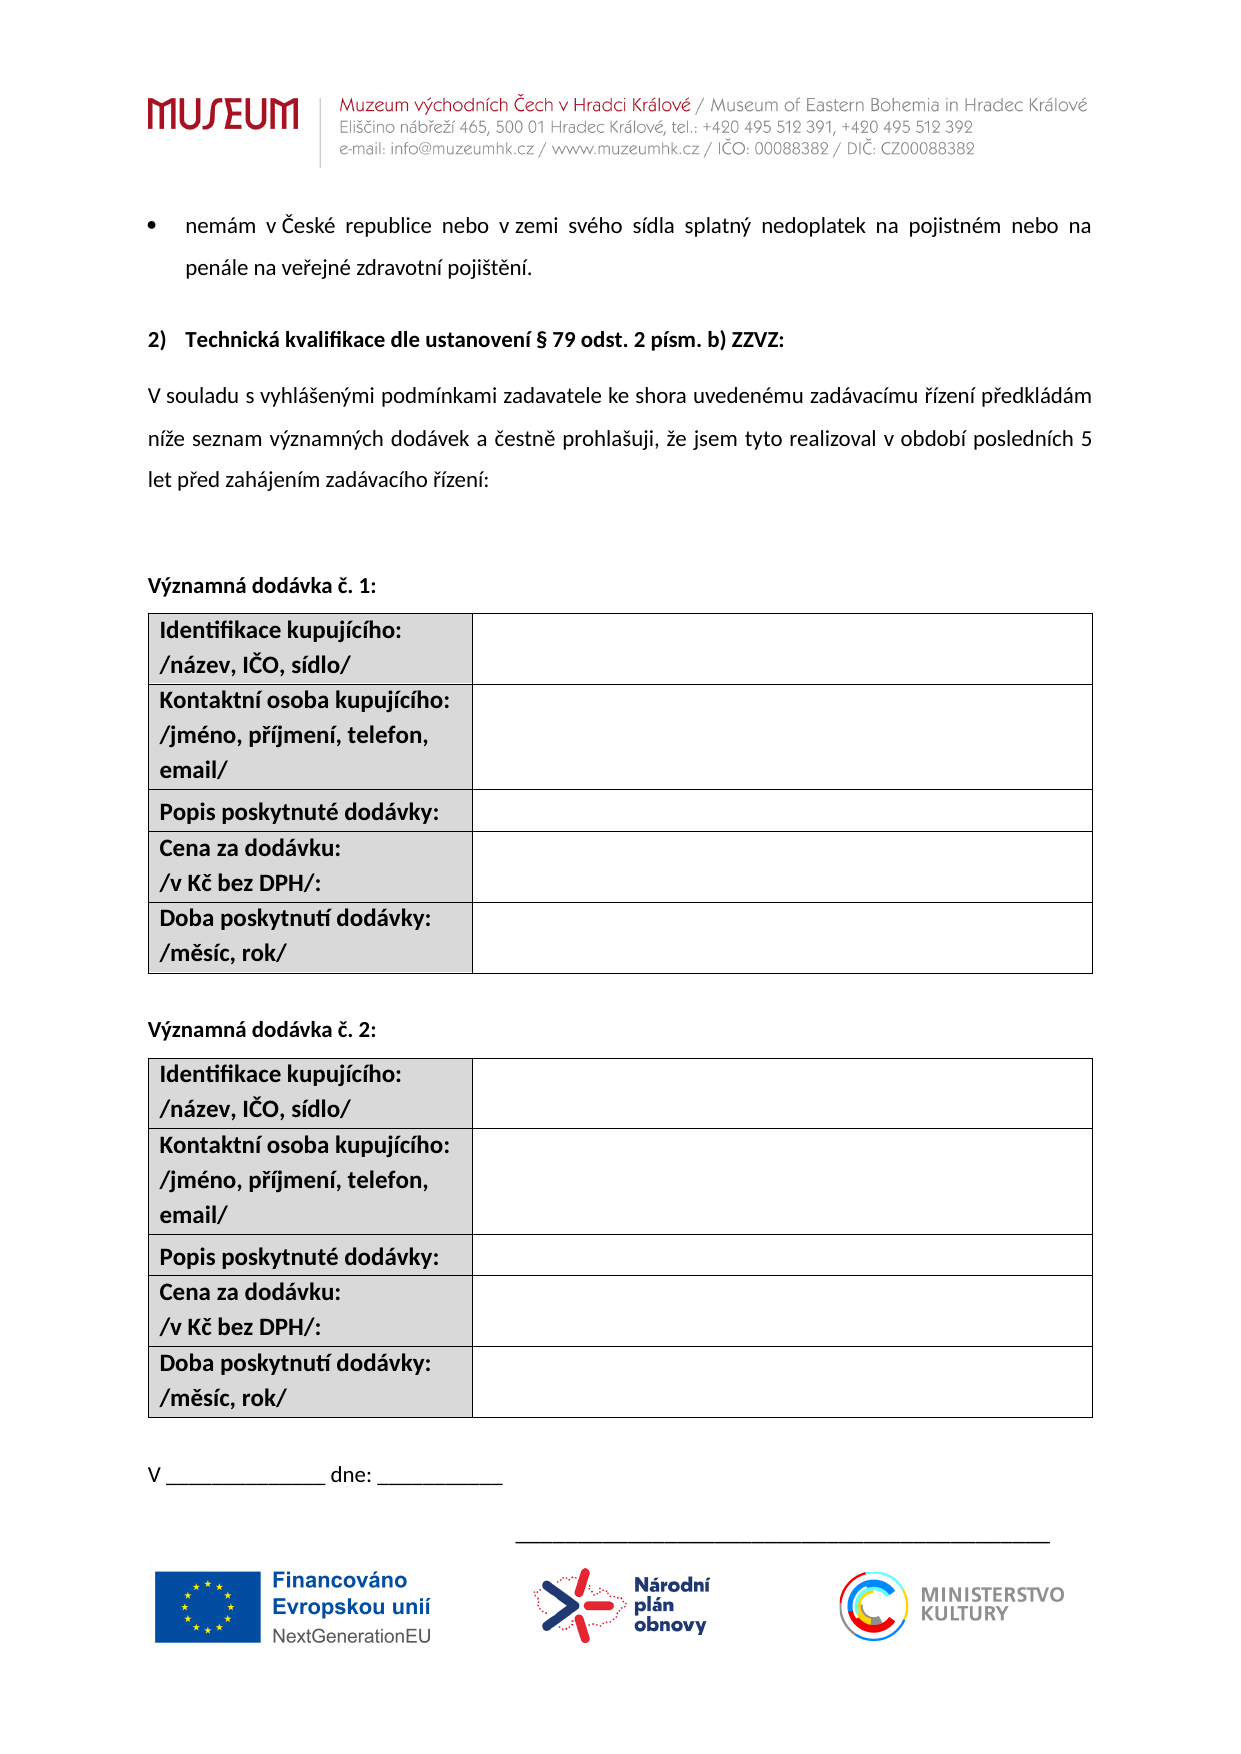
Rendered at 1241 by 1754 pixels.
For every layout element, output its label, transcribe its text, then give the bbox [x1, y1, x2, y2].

picture [533, 1568, 711, 1643]
picture [147, 73, 1093, 212]
table_header Identifikace kupujícího: /název, IČO, sídlo/ [149, 1059, 472, 1128]
table_header [473, 1059, 1092, 1128]
table_cell Popis poskytnuté dodávky: [149, 1235, 472, 1275]
text Významná dodávka č. 2: [148, 1015, 1093, 1043]
picture [147, 1560, 451, 1652]
text ___________________________________________ [442, 1516, 1093, 1547]
table_cell [473, 1129, 1092, 1234]
table_cell [473, 903, 1092, 972]
table_cell [473, 1276, 1092, 1346]
text V souladu s vyhlášenými podmínkami zadavatele ke shora uvedenému zadávacímu řízení předkládám níže seznam významných dodávek a čestně prohlašuji, že jsem tyto realizoval v období posledních 5 let před zahájením zadávacího řízení: [148, 382, 1093, 494]
table_cell [473, 790, 1092, 831]
table_cell Cena za dodávku: /v Kč bez DPH/: [149, 832, 472, 902]
table_cell [473, 832, 1092, 902]
table_header [473, 614, 1092, 683]
table_cell [473, 1347, 1092, 1417]
list Technická kvalifikace dle ustanovení § 79 odst. 2 písm. b) ZZVZ: [148, 326, 1093, 354]
table_cell [473, 1235, 1092, 1275]
table_cell Cena za dodávku: /v Kč bez DPH/: [149, 1276, 472, 1346]
text Významná dodávka č. 1: [148, 571, 1093, 599]
table_cell [473, 685, 1092, 789]
picture [839, 1572, 1064, 1641]
table_cell Kontaktní osoba kupujícího: /jméno, příjmení, telefon, email/ [149, 685, 472, 789]
table_cell Doba poskytnutí dodávky: /měsíc, rok/ [149, 903, 472, 972]
text V ______________ dne: ___________ [148, 1460, 1093, 1488]
table_cell Popis poskytnuté dodávky: [149, 790, 472, 831]
list nemám v České republice nebo v zemi svého sídla splatný nedoplatek na pojistném nebo na penále na veřejné zdravotní pojištění. [148, 212, 1093, 281]
table_header Identifikace kupujícího: /název, IČO, sídlo/ [149, 614, 472, 683]
table_cell Doba poskytnutí dodávky: /měsíc, rok/ [149, 1347, 472, 1417]
table_cell Kontaktní osoba kupujícího: /jméno, příjmení, telefon, email/ [149, 1129, 472, 1234]
